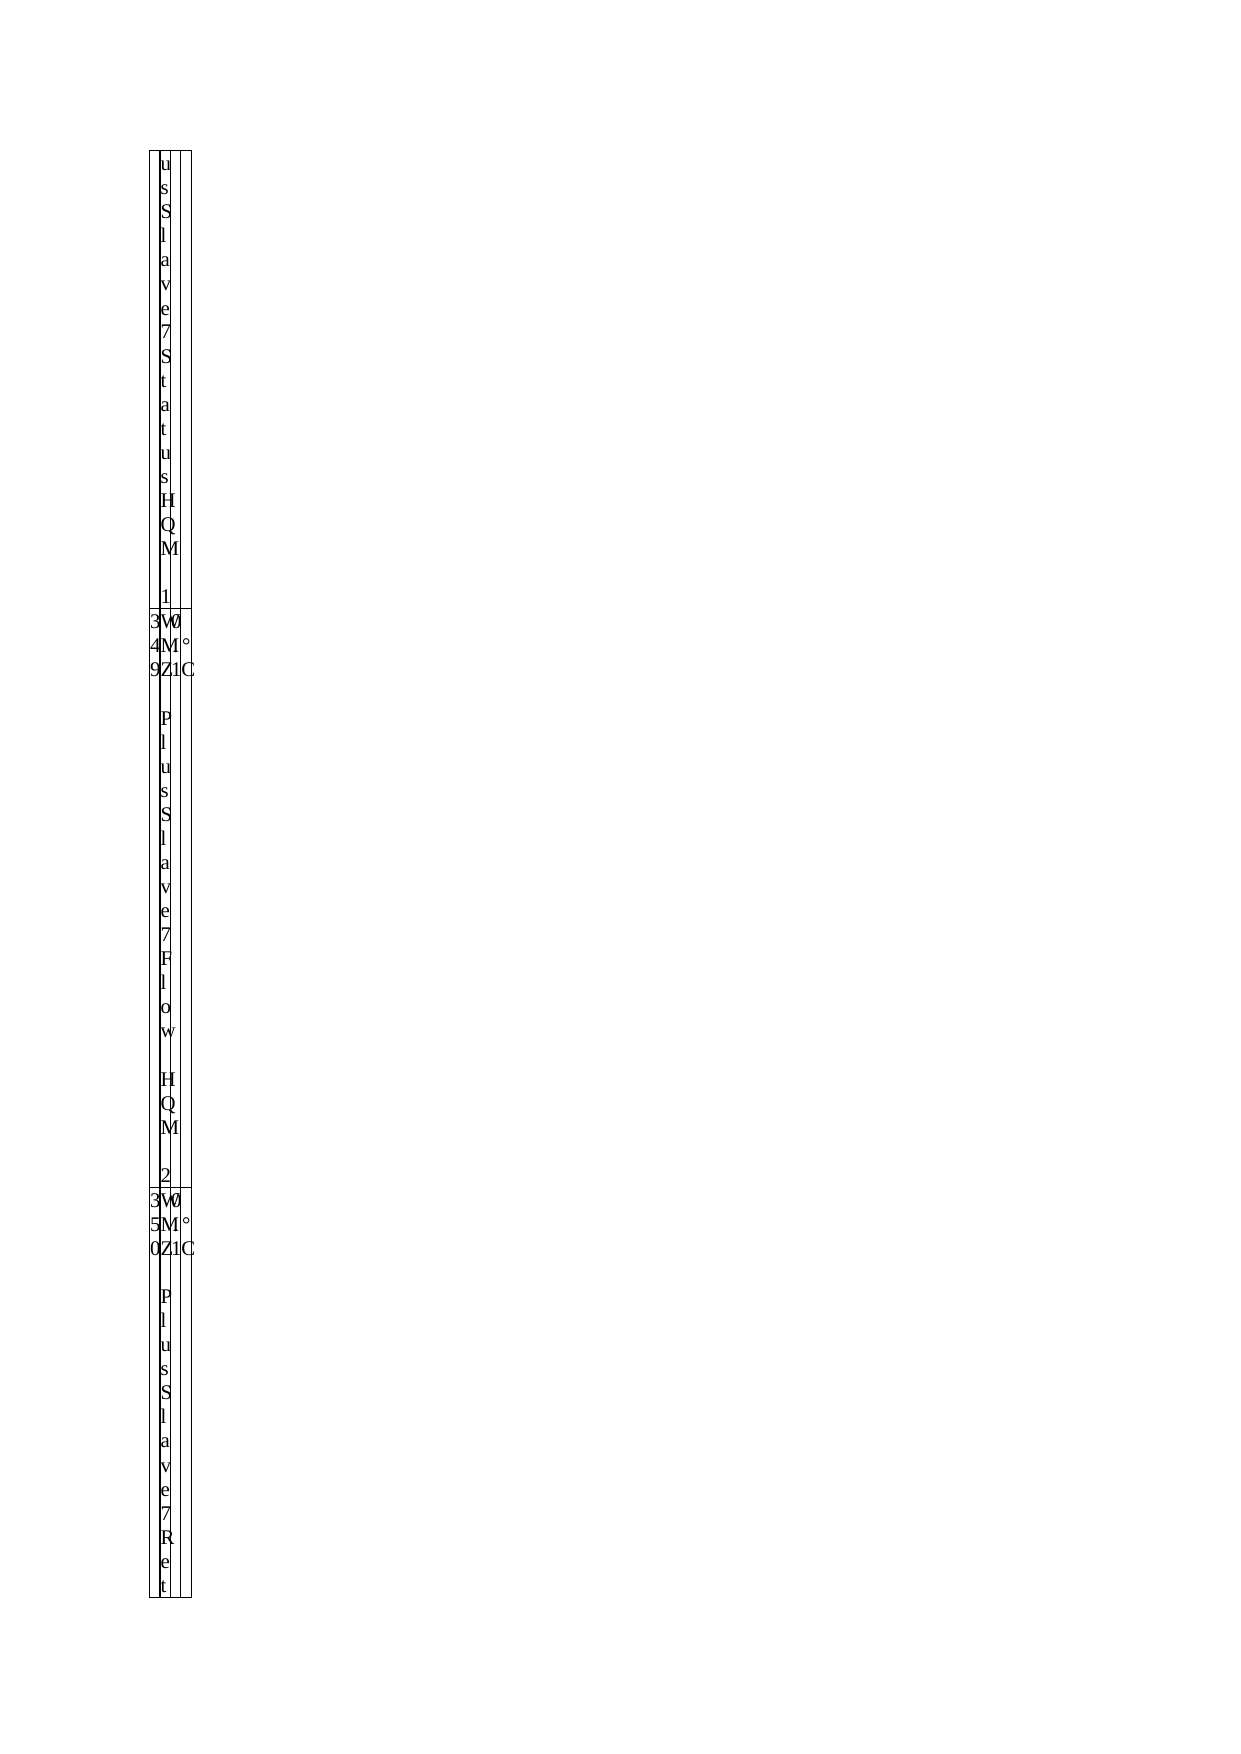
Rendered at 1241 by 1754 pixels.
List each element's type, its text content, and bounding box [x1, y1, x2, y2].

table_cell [161, 217, 170, 324]
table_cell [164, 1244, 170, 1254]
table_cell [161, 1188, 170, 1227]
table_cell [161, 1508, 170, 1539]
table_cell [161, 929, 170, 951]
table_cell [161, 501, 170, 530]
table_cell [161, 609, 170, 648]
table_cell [161, 1398, 170, 1506]
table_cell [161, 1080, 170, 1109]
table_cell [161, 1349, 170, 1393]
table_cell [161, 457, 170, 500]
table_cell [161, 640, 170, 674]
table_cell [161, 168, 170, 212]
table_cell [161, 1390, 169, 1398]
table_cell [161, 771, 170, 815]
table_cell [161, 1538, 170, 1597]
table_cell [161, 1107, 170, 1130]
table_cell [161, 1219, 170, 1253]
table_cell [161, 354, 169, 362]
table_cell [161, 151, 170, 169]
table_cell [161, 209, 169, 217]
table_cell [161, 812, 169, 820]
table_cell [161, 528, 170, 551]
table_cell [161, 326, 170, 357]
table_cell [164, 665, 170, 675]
table_cell [181, 151, 191, 608]
